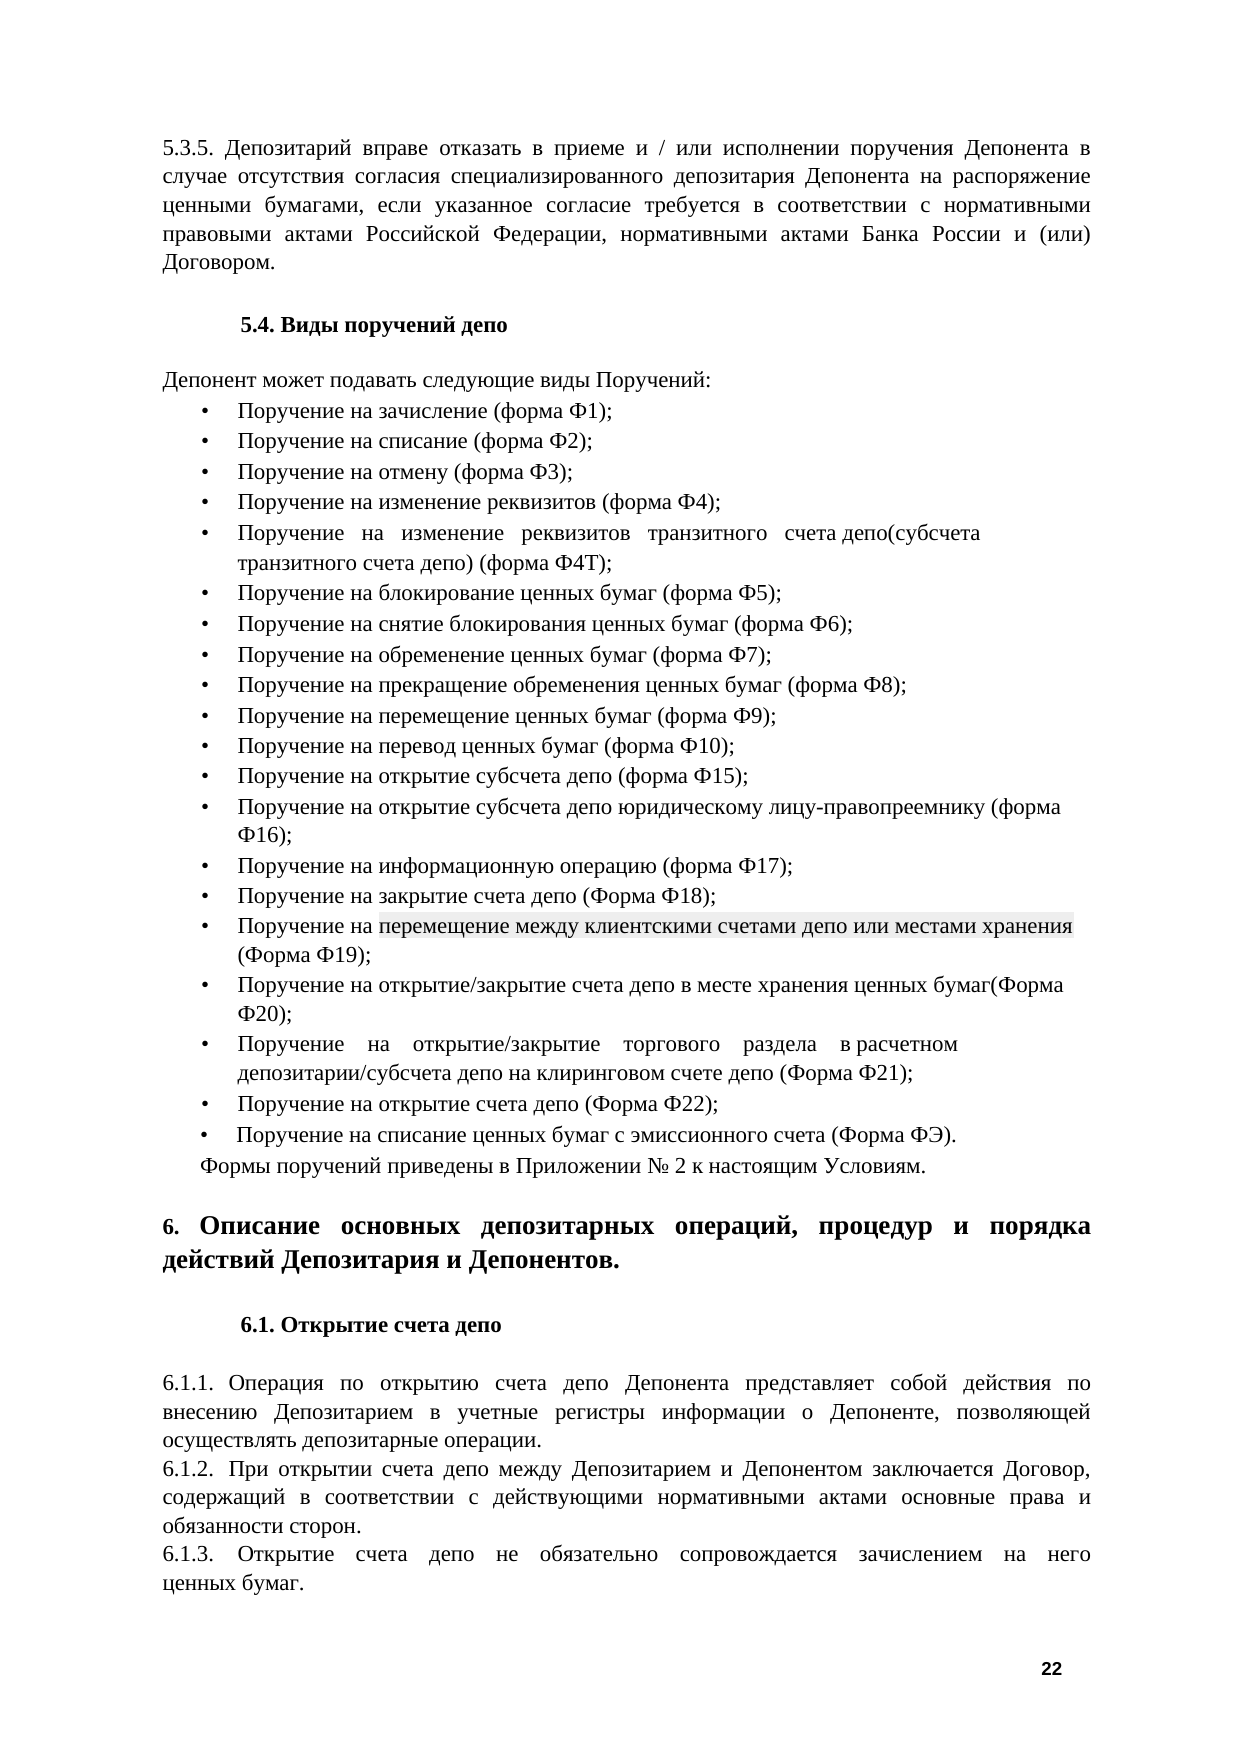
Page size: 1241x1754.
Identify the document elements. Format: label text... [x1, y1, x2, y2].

list Поручение на изменение реквизитов транзитного счета депо(субсчета транзитного счета депо) (форма Ф4Т); [201, 516, 1092, 576]
list При открытии счета депо между Депозитарием и Депонентом заключается Договор, содержащий в соответствии с действующими нормативными актами основные права и обязанности сторон. [162, 1453, 1092, 1539]
list Поручение на открытие/закрытие торгового раздела в расчетном депозитарии/субсчета депо на клиринговом счете депо (Форма Ф21); [201, 1028, 1092, 1086]
list Поручение на отмену (форма Ф3); [201, 456, 1092, 486]
list Поручение на открытие субсчета депо юридическому лицу-правопреемнику (форма Ф16); [201, 791, 1092, 848]
list Поручение на перемещение между клиентскими счетами депо или местами хранения (Форма Ф19); [201, 910, 1092, 968]
list Поручение на перевод ценных бумаг (форма Ф10); [201, 730, 1092, 760]
list Поручение на блокирование ценных бумаг (форма Ф5); [201, 577, 1092, 607]
list Поручение на снятие блокирования ценных бумаг (форма Ф6); [201, 607, 1092, 637]
list Поручение на закрытие счета депо (Форма Ф18); [201, 881, 1092, 909]
list Поручение на информационную операцию (форма Ф17); [201, 852, 1092, 879]
list Поручение на обременение ценных бумаг (форма Ф7); [201, 638, 1092, 668]
text 5.4. Виды поручений депо [240, 311, 1092, 337]
list Поручение на изменение реквизитов (форма Ф4); [201, 486, 1092, 516]
text 6.1. Открытие счета депо [240, 1311, 1092, 1337]
list Поручение на списание (форма Ф2); [201, 424, 1092, 455]
text 6. Описание основных депозитарных операций, процедур и порядка действий Депозитария и Депонентов. [162, 1208, 1092, 1275]
text • Поручение на списание ценных бумаг с эмиссионного счета (Форма ФЭ). [162, 1120, 1092, 1148]
list Операция по открытию счета депо Депонента представляет собой действия по внесению Депозитарием в учетные регистры информации о Депоненте, позволяющей осуществлять депозитарные операции. [162, 1368, 1092, 1453]
text Формы поручений приведены в Приложении № 2 к настоящим Условиям. [162, 1151, 1092, 1179]
list Поручение на открытие счета депо (Форма Ф22); [201, 1090, 1092, 1117]
list Поручение на перемещение ценных бумаг (форма Ф9); [201, 699, 1092, 729]
list Поручение на открытие/закрытие счета депо в месте хранения ценных бумаг(Форма Ф20); [201, 969, 1092, 1027]
list Поручение на прекращение обременения ценных бумаг (форма Ф8); [201, 669, 1092, 699]
text Депонент может подавать следующие виды Поручений: [162, 363, 1092, 394]
text 6.1.3. Открытие счета депо не обязательно сопровождается зачислением на него ценных бумаг. [162, 1539, 1092, 1596]
list Поручение на открытие субсчета депо (форма Ф15); [201, 760, 1092, 790]
list Поручение на зачисление (форма Ф1); [201, 394, 1092, 424]
text 5.3.5. Депозитарий вправе отказать в приеме и / или исполнении поручения Депонента в случае отсутствия согласия специализированного депозитария Депонента на распоряжение ценными бумагами, если указанное согласие требуется в соответствии с нормативными правовыми актами Российской Федерации, нормативными актами Банка России и (или) Договором. [162, 132, 1092, 275]
